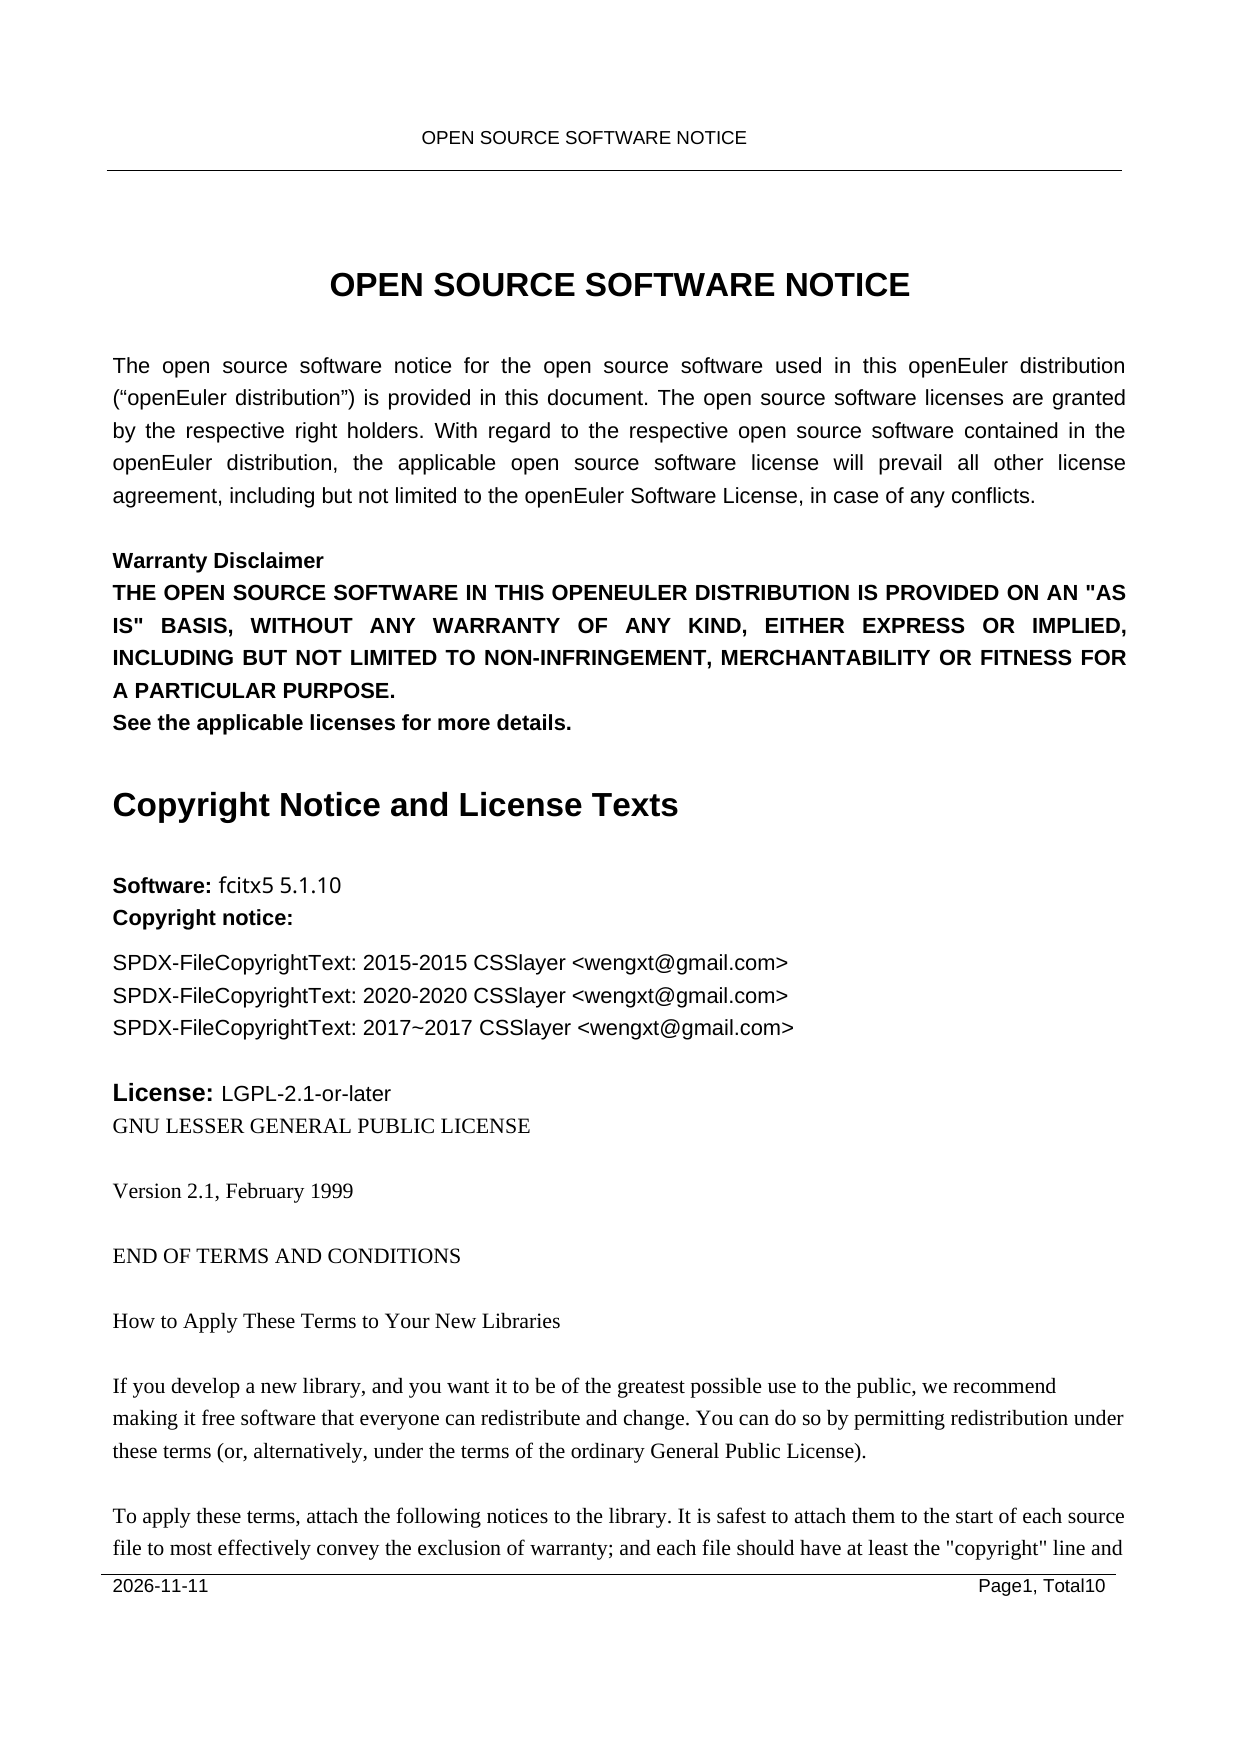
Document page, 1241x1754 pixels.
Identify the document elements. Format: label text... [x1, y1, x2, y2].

text License: LGPL-2.1-or-later [112, 1077, 1128, 1109]
text Copyright notice: [112, 901, 1128, 934]
text The open source software notice for the open source software used in this openEuler distribution (“openEuler distribution”) is provided in this document. The open source software licenses are granted by the respective right holders. With regard to the respective open source software contained in the openEuler distribution, the applicable open source software license will prevail all other license agreement, including but not limited to the openEuler Software License, in case of any conflicts. [112, 349, 1128, 511]
text Warranty Disclaimer [112, 544, 1128, 576]
title Software: fcitx5 5.1.10 [112, 869, 1128, 901]
text SPDX-FileCopyrightText: 2015-2015 CSSlayer <wengxt@gmail.com> SPDX-FileCopyrightText: 2020-2020 CSSlayer <wengxt@gmail.com> SPDX-FileCopyrightText: 2017~2017 CSSlayer <wengxt@gmail.com> [112, 947, 1128, 1077]
text OPEN SOURCE SOFTWARE NOTICE [112, 251, 1128, 316]
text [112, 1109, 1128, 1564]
text THE OPEN SOURCE SOFTWARE IN THIS OPENEULER DISTRIBUTION IS PROVIDED ON AN "AS IS" BASIS, WITHOUT ANY WARRANTY OF ANY KIND, EITHER EXPRESS OR IMPLIED, INCLUDING BUT NOT LIMITED TO NON-INFRINGEMENT, MERCHANTABILITY OR FITNESS FOR A PARTICULAR PURPOSE. See the applicable licenses for more details. [112, 576, 1128, 739]
text Copyright Notice and License Texts [112, 771, 1128, 836]
